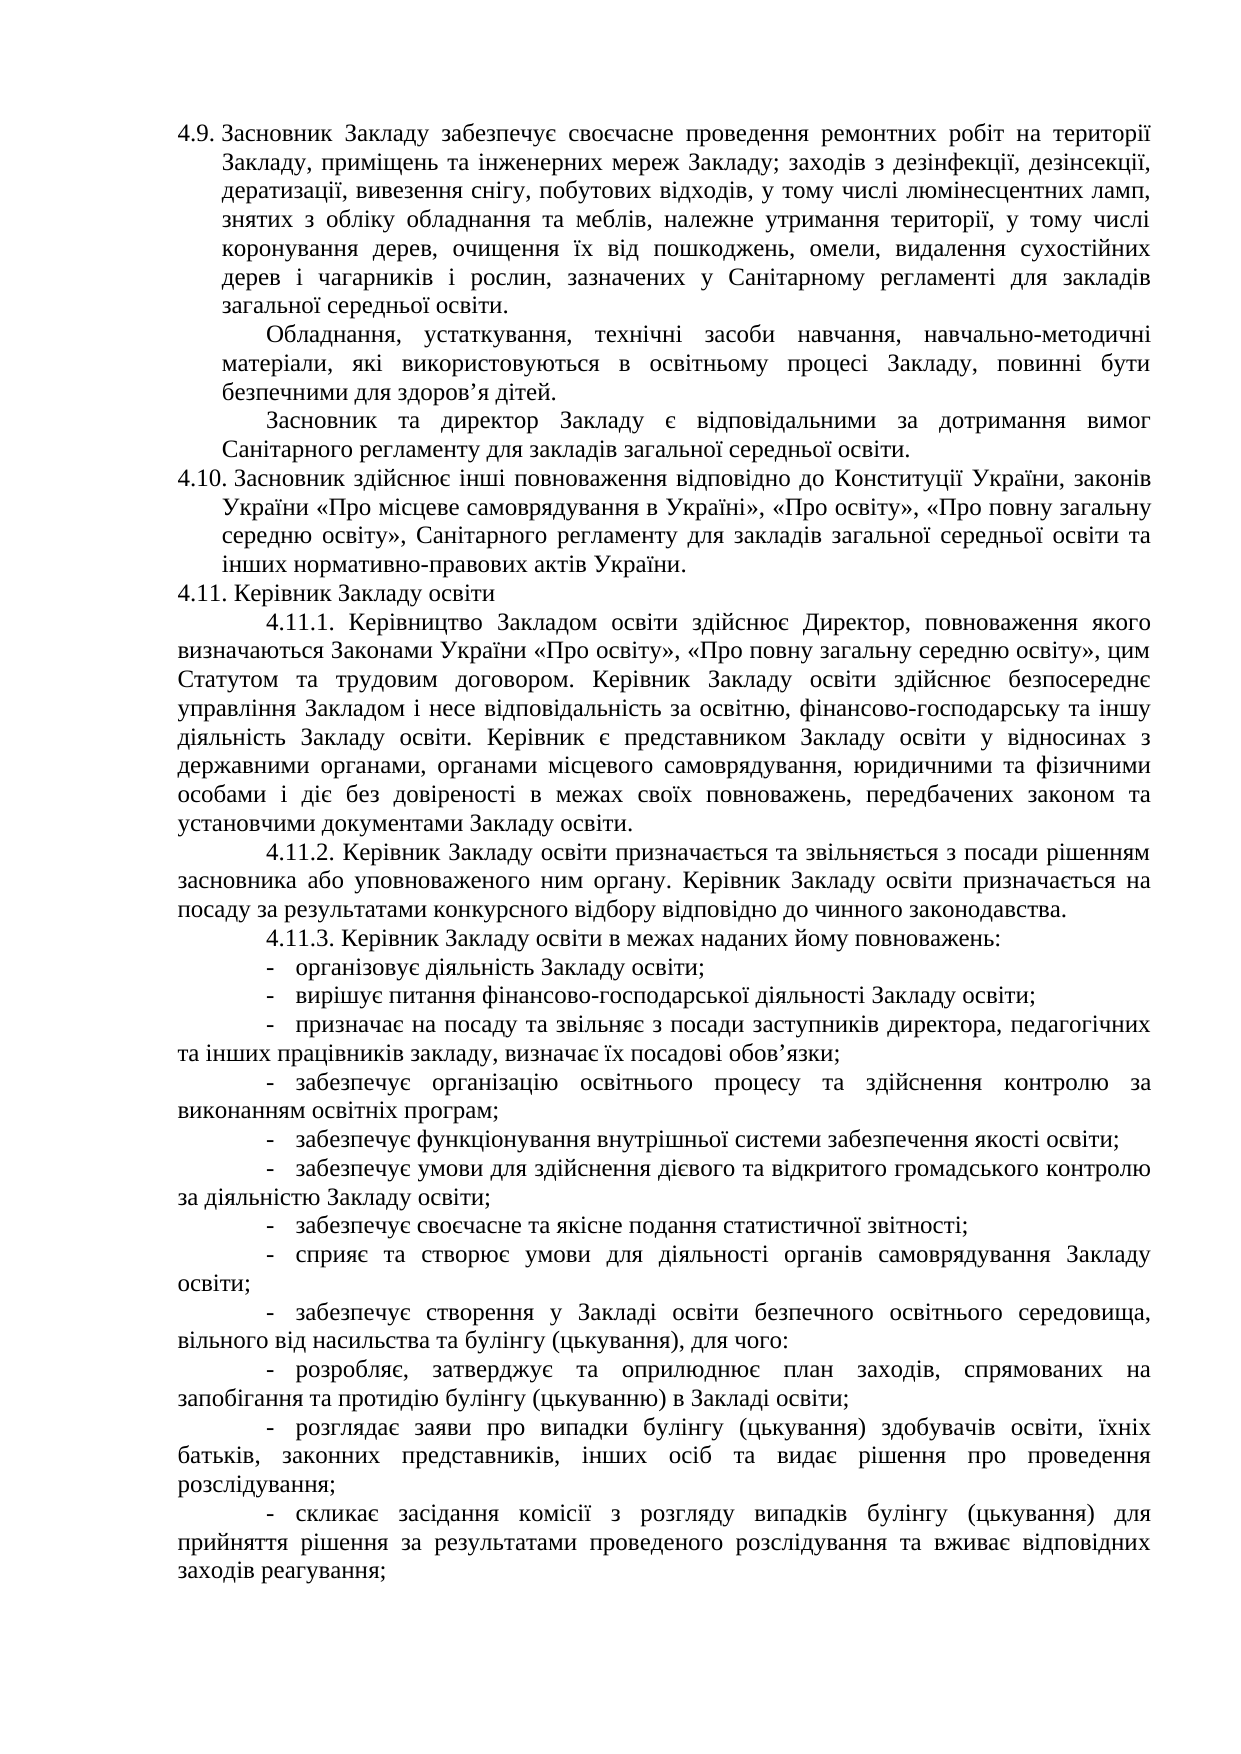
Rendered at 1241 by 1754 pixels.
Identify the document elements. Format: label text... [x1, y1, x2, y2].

list призначає на посаду та звільняє з посади заступників директора, педагогічних та інших працівників закладу, визначає їх посадові обов’язки; [177, 1009, 1152, 1067]
list забезпечує організацію освітнього процесу та здійснення контролю за виконанням освітніх програм; [177, 1067, 1152, 1124]
text 4.11.2. Керівник Закладу освіти призначається та звільняється з посади рішенням засновника або уповноваженого ним органу. Керівник Закладу освіти призначається на посаду за результатами конкурсного відбору відповідно до чинного законодавства. [177, 837, 1152, 923]
list розробляє, затверджує та оприлюднює план заходів, спрямованих на запобігання та протидію булінгу (цькуванню) в Закладі освіти; [177, 1354, 1152, 1412]
text Обладнання, устаткування, технічні засоби навчання, навчально-методичні матеріали, які використовуються в освітньому процесі Закладу, повинні бути безпечними для здоров’я дітей. [222, 319, 1152, 406]
text 4.11.3. Керівник Закладу освіти в межах наданих йому повноважень: [177, 923, 1152, 952]
text 4.9. Засновник Закладу забезпечує своєчасне проведення ремонтних робіт на території Закладу, приміщень та інженерних мереж Закладу; заходів з дезінфекції, дезінсекції, дератизації, вивезення снігу, побутових відходів, у тому числі люмінесцентних ламп, знятих з обліку обладнання та меблів, належне утримання території, у тому числі коронування дерев, очищення їх від пошкоджень, омели, видалення сухостійних дерев і чагарників і рослин, зазначених у Санітарному регламенті для закладів загальної середньої освіти. [177, 118, 1152, 319]
list розглядає заяви про випадки булінгу (цькування) здобувачів освіти, їхніх батьків, законних представників, інших осіб та видає рішення про проведення розслідування; [177, 1412, 1152, 1498]
list вирішує питання фінансово-господарської діяльності Закладу освіти; [177, 981, 1152, 1009]
text 4.11. Керівник Закладу освіти [177, 578, 1152, 607]
list забезпечує функціонування внутрішньої системи забезпечення якості освіти; [177, 1124, 1152, 1153]
text 4.10. Засновник здійснює інші повноваження відповідно до Конституції України, законів України «Про місцеве самоврядування в Україні», «Про освіту», «Про повну загальну середню освіту», Санітарного регламенту для закладів загальної середньої освіти та інших нормативно-правових актів України. [177, 463, 1152, 578]
list забезпечує умови для здійснення дієвого та відкритого громадського контролю за діяльністю Закладу освіти; [177, 1153, 1152, 1211]
list забезпечує створення у Закладі освіти безпечного освітнього середовища, вільного від насильства та булінгу (цькування), для чого: [177, 1297, 1152, 1354]
list сприяє та створює умови для діяльності органів самоврядування Закладу освіти; [177, 1239, 1152, 1297]
text Засновник та директор Закладу є відповідальними за дотримання вимог Санітарного регламенту для закладів загальної середньої освіти. [222, 406, 1152, 463]
list забезпечує своєчасне та якісне подання статистичної звітності; [177, 1211, 1152, 1239]
list скликає засідання комісії з розгляду випадків булінгу (цькування) для прийняття рішення за результатами проведеного розслідування та вживає відповідних заходів реагування; [177, 1498, 1152, 1584]
list організовує діяльність Закладу освіти; [177, 952, 1152, 981]
text 4.11.1. Керівництво Закладом освіти здійснює Директор, повноваження якого визначаються Законами України «Про освіту», «Про повну загальну середню освіту», цим Статутом та трудовим договором. Керівник Закладу освіти здійснює безпосереднє управління Закладом і несе відповідальність за освітню, фінансово-господарську та іншу діяльність Закладу освіти. Керівник є представником Закладу освіти у відносинах з державними органами, органами місцевого самоврядування, юридичними та фізичними особами і діє без довіреності в межах своїх повноважень, передбачених законом та установчими документами Закладу освіти. [177, 607, 1152, 837]
